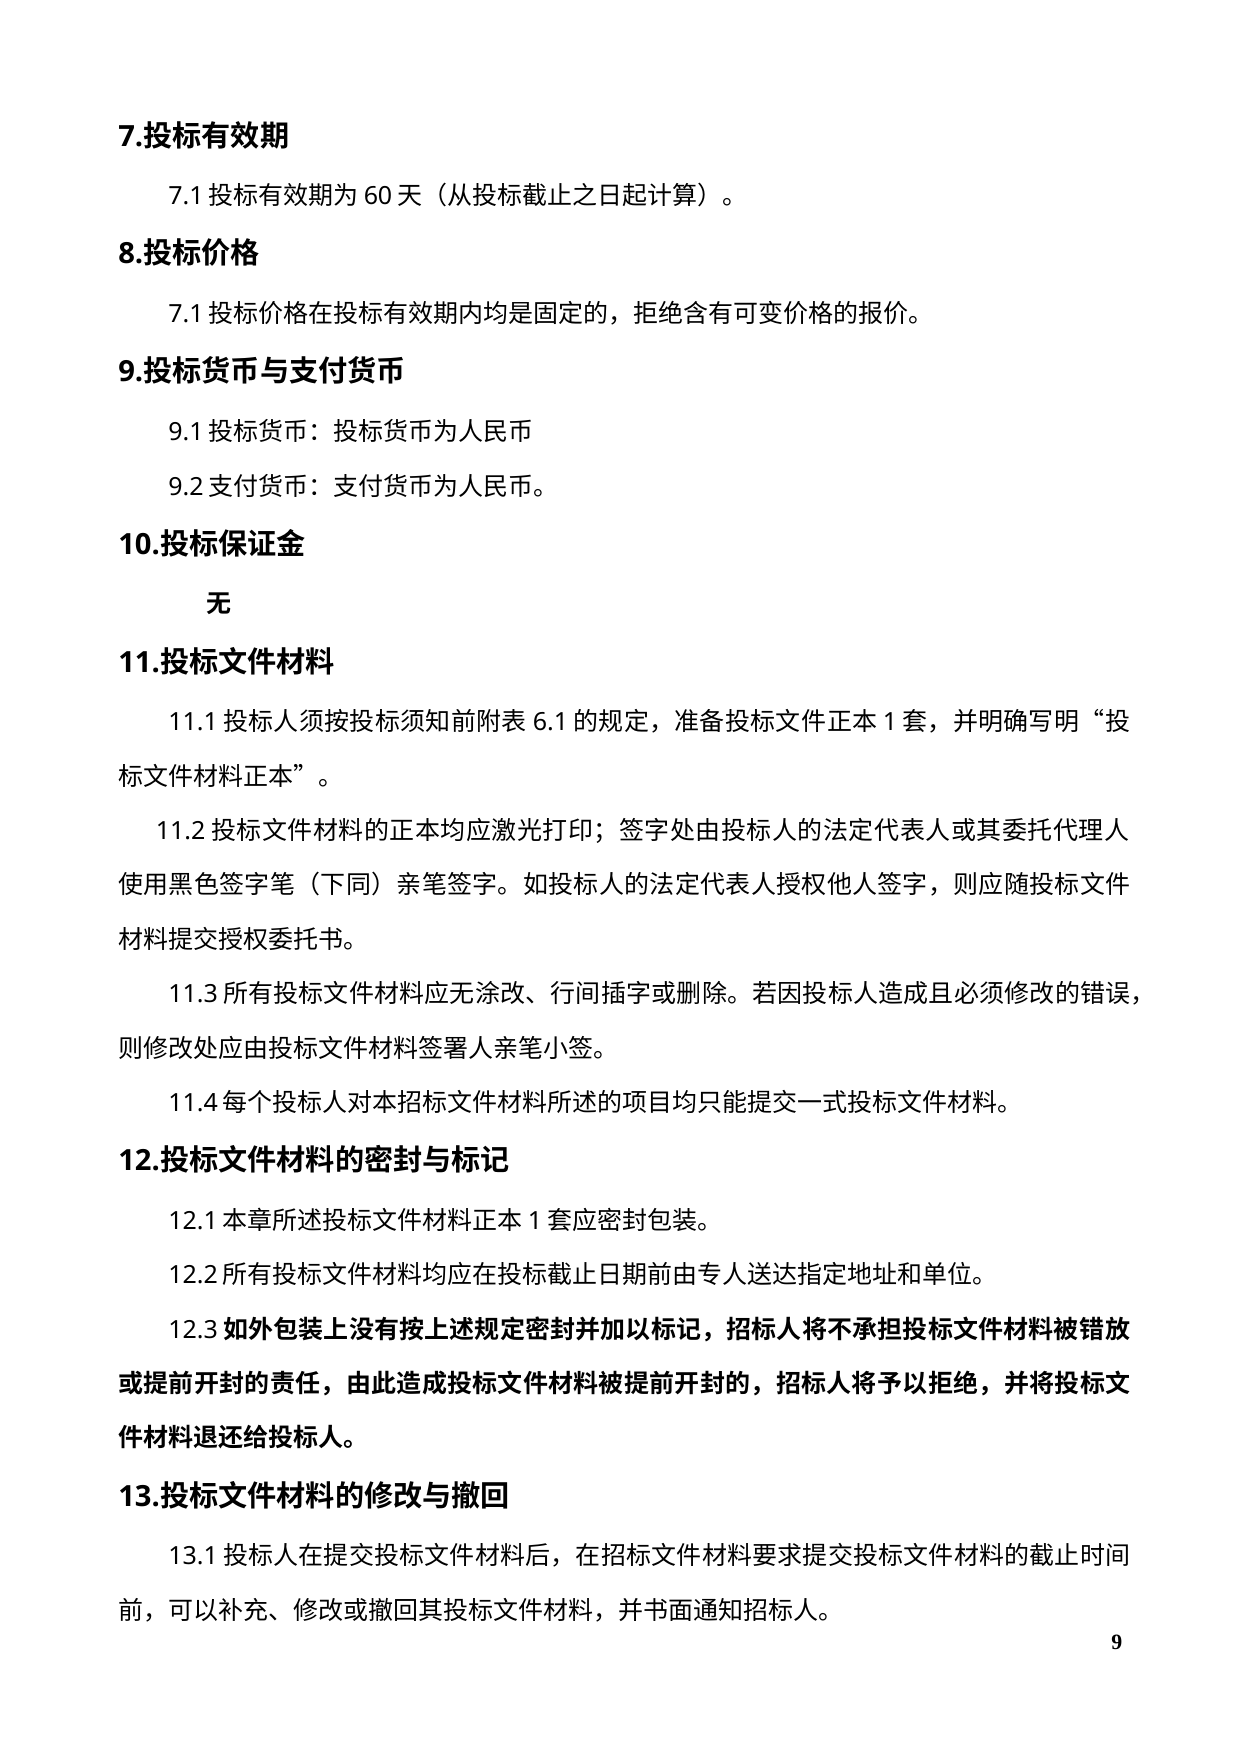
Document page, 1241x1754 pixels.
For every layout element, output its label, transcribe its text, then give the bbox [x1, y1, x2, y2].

text 12.3如外包装上没有按上述规定密封并加以标记，招标人将不承担投标文件材料被错放或提前开封的责任，由此造成投标文件材料被提前开封的，招标人将予以拒绝，并将投标文件材料退还给投标人。 [118, 1309, 1131, 1454]
text 7.1投标有效期为60天（从投标截止之日起计算）。 [118, 176, 1131, 212]
text 12.投标文件材料的密封与标记 [118, 1137, 1130, 1179]
text 无 [118, 584, 1122, 620]
text 8.投标价格 [118, 230, 1130, 272]
text 13.1投标人在提交投标文件材料后，在招标文件材料要求提交投标文件材料的截止时间前，可以补充、修改或撤回其投标文件材料，并书面通知招标人。 [118, 1536, 1131, 1626]
text 11.投标文件材料 [118, 638, 1130, 681]
text 9.1投标货币：投标货币为人民币 [118, 412, 1131, 448]
text 11.3所有投标文件材料应无涂改、行间插字或删除。若因投标人造成且必须修改的错误，则修改处应由投标文件材料签署人亲笔小签。 [118, 974, 1131, 1064]
text 10.投标保证金 [118, 520, 1130, 563]
text 9.投标货币与支付货币 [118, 348, 1130, 390]
text 13.投标文件材料的修改与撤回 [118, 1472, 1130, 1514]
text 7.1投标价格在投标有效期内均是固定的，拒绝含有可变价格的报价。 [118, 294, 1131, 330]
text 7.投标有效期 [118, 112, 1130, 154]
text 11.2投标文件材料的正本均应激光打印；签字处由投标人的法定代表人或其委托代理人使用黑色签字笔（下同）亲笔签字。如投标人的法定代表人授权他人签字，则应随投标文件材料提交授权委托书。 [118, 811, 1131, 956]
text 11.4每个投标人对本招标文件材料所述的项目均只能提交一式投标文件材料。 [118, 1082, 1131, 1119]
text 12.2所有投标文件材料均应在投标截止日期前由专人送达指定地址和单位。 [118, 1255, 1131, 1291]
text 9.2支付货币：支付货币为人民币。 [118, 466, 1131, 502]
text 12.1本章所述投标文件材料正本1套应密封包装。 [118, 1200, 1131, 1237]
text 11.1投标人须按投标须知前附表6.1的规定，准备投标文件正本1套，并明确写明“投标文件材料正本”。 [118, 702, 1131, 792]
